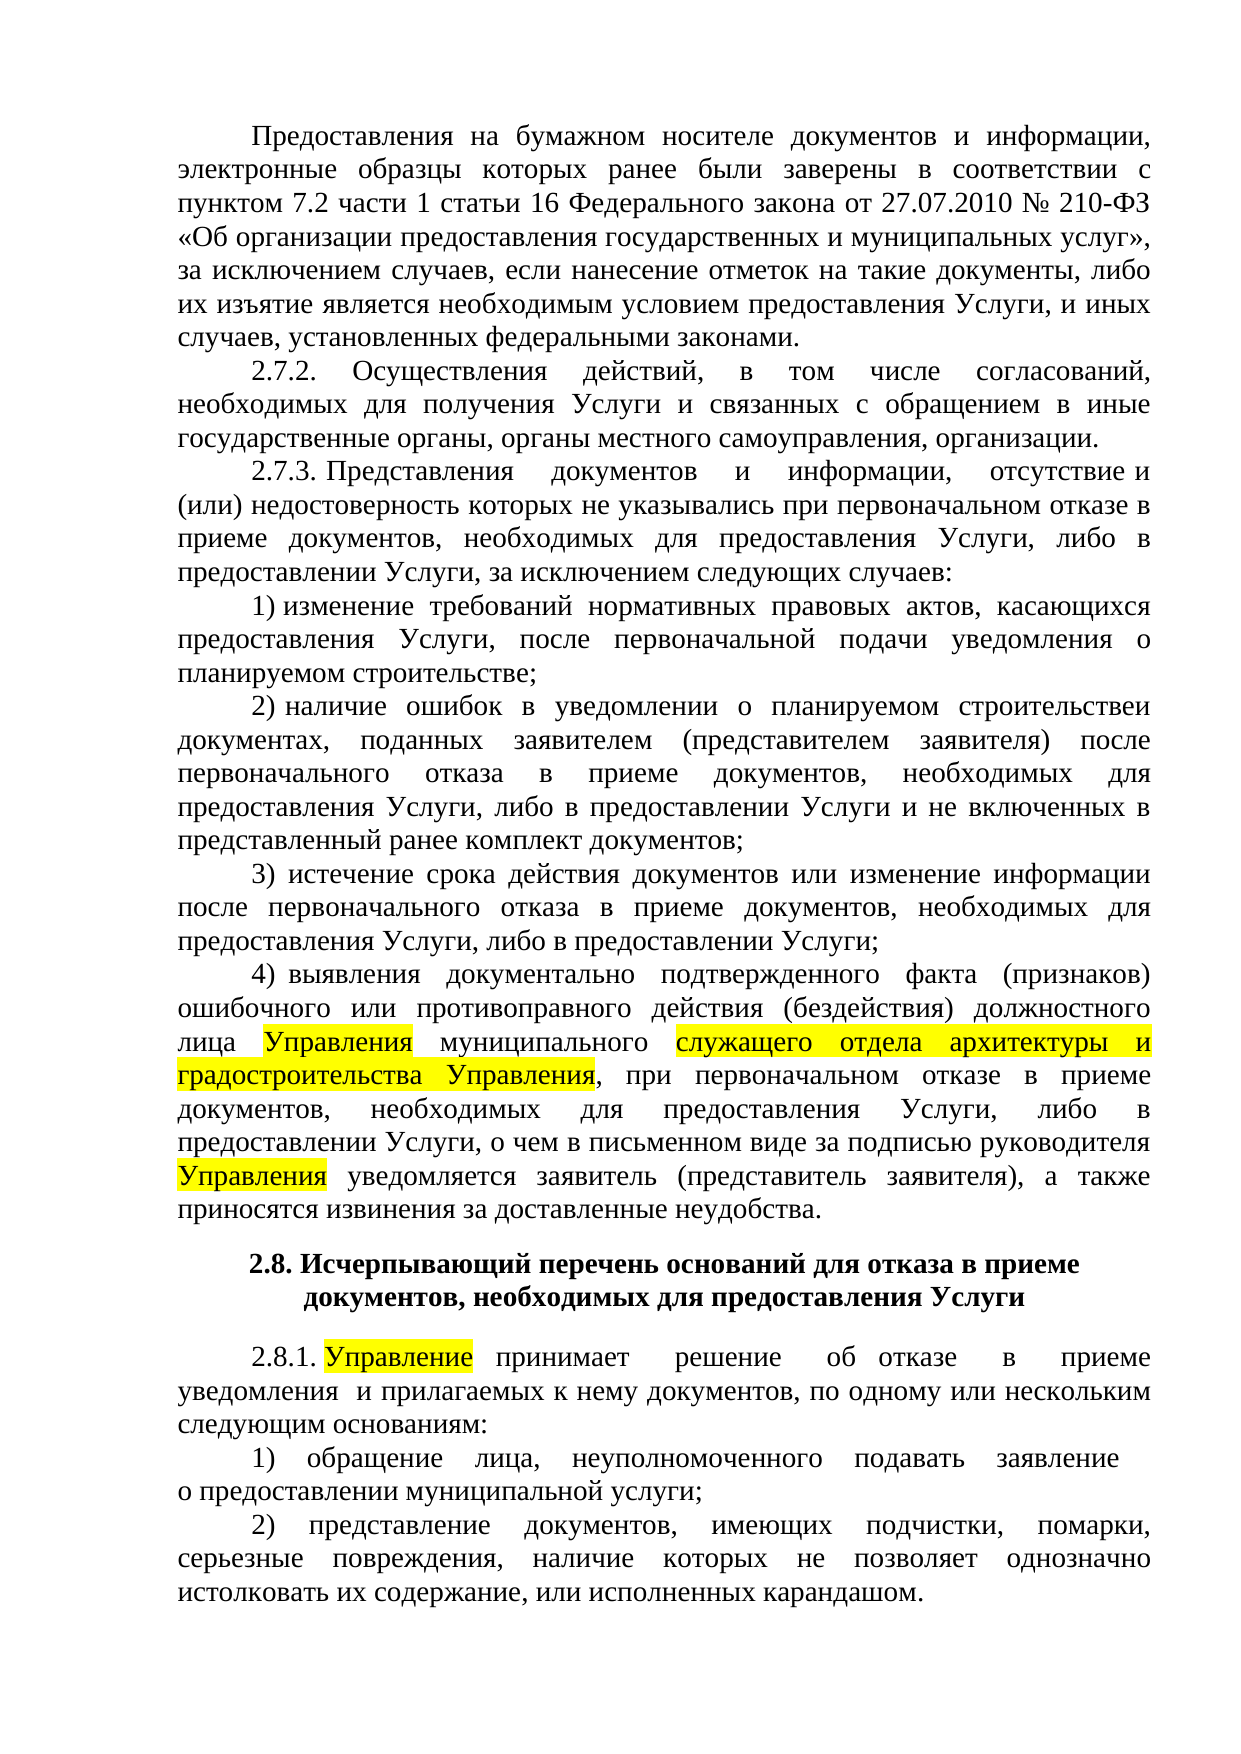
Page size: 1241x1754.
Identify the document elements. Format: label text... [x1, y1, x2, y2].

text Предоставления на бумажном носителе документов и информации, электронные образцы которых ранее были заверены в соответствии с пунктом 7.2 части 1 статьи 16 Федерального закона от 27.07.2010 № 210-ФЗ «Об организации предоставления государственных и муниципальных услуг», за исключением случаев, если нанесение отметок на такие документы, либо их изъятие является необходимым условием предоставления Услуги, и иных случаев, установленных федеральными законами. [177, 118, 1152, 353]
text 2) представление документов, имеющих подчистки, помарки, серьезные повреждения, наличие которых не позволяет однозначно истолковать их содержание, или исполненных карандашом. [177, 1507, 1152, 1608]
text 2.7.3. Представления документов и информации, отсутствие и (или) недостоверность которых не указывались при первоначальном отказе в приеме документов, необходимых для предоставления Услуги, либо в предоставлении Услуги, за исключением следующих случаев: [177, 453, 1152, 588]
text 2.8.1. Управление принимает решение об отказе в приеме уведомления и прилагаемых к нему документов, по одному или нескольким следующим основаниям: [177, 1339, 1152, 1440]
text 2) наличие ошибок в уведомлении о планируемом строительствеи документах, поданных заявителем (представителем заявителя) после первоначального отказа в приеме документов, необходимых для предоставления Услуги, либо в предоставлении Услуги и не включенных в представленный ранее комплект документов; [177, 688, 1152, 856]
text 3) истечение срока действия документов или изменение информации после первоначального отказа в приеме документов, необходимых для предоставления Услуги, либо в предоставлении Услуги; [177, 856, 1152, 957]
text 1) обращение лица, неуполномоченного подавать заявление о предоставлении муниципальной услуги; [177, 1440, 1152, 1507]
text 4) выявления документально подтвержденного факта (признаков) ошибочного или противоправного действия (бездействия) должностного лица Управления муниципального служащего отдела архитектуры и градостроительства Управления, при первоначальном отказе в приеме документов, необходимых для предоставления Услуги, либо в предоставлении Услуги, о чем в письменном виде за подписью руководителя Управления уведомляется заявитель (представитель заявителя), а также приносятся извинения за доставленные неудобства. [177, 957, 1152, 1225]
text 2.7.2. Осуществления действий, в том числе согласований, необходимых для получения Услуги и связанных с обращением в иные государственные органы, органы местного самоуправления, организации. [177, 353, 1152, 453]
text 1) изменение требований нормативных правовых актов, касающихся предоставления Услуги, после первоначальной подачи уведомления о планируемом строительстве; [177, 588, 1152, 688]
text 2.8. Исчерпывающий перечень оснований для отказа в приеме документов, необходимых для предоставления Услуги [177, 1246, 1152, 1313]
